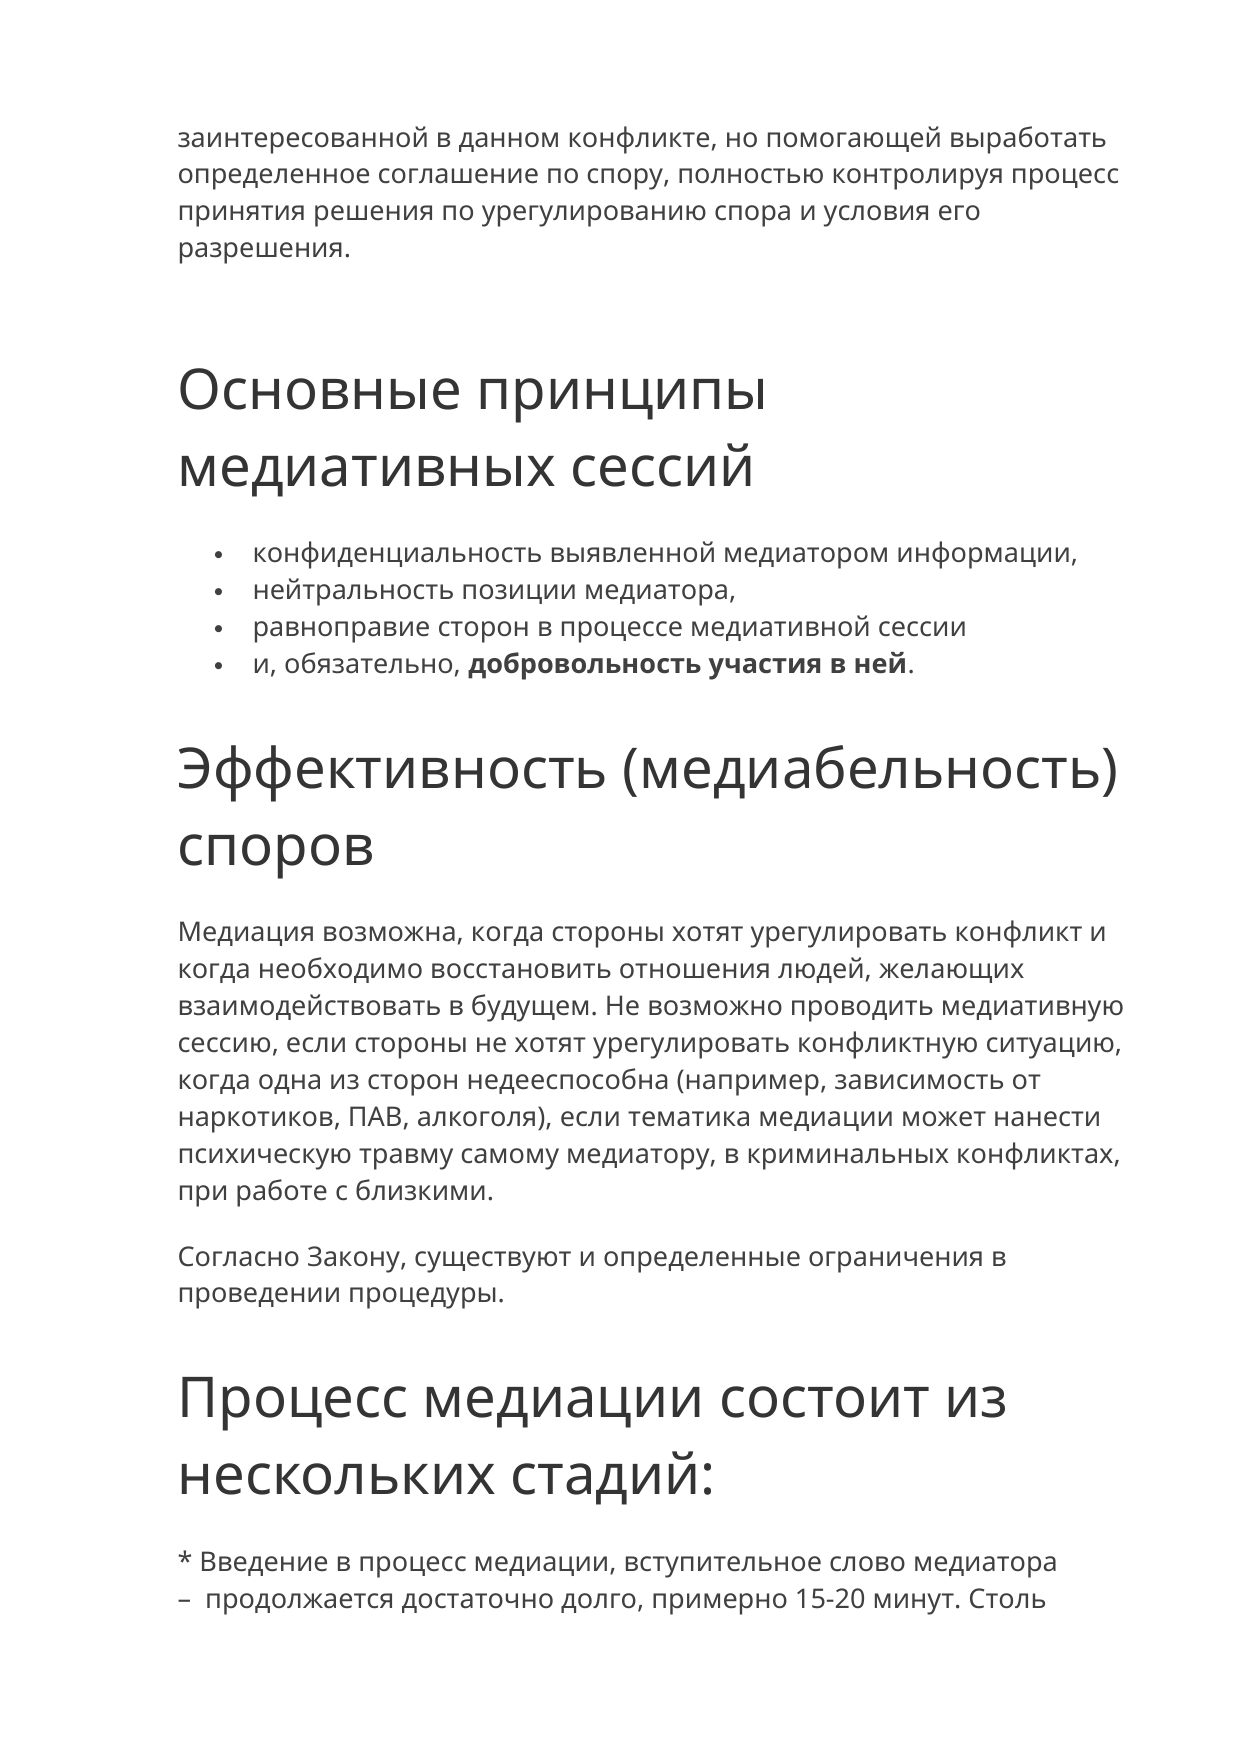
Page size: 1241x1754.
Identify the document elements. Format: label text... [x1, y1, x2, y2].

list конфиденциальность выявленной медиатором информации, [215, 534, 1152, 571]
subtitle Основные принципы медиативных сессий [177, 349, 1152, 503]
subtitle Эффективность (медиабельность) споров [177, 728, 1152, 882]
list и, обязательно, добровольность участия в ней. [215, 644, 1152, 681]
text Медиация возможна, когда стороны хотят урегулировать конфликт и когда необходимо восстановить отношения людей, желающих взаимодействовать в будущем. Не возможно проводить медиативную сессию, если стороны не хотят урегулировать конфликтную ситуацию, когда одна из сторон недееспособна (например, зависимость от наркотиков, ПАВ, алкоголя), если тематика медиации может нанести психическую травму самому медиатору, в криминальных конфликтах, при работе с близкими. [177, 913, 1152, 1208]
list равноправие сторон в процессе медиативной сессии [215, 608, 1152, 644]
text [177, 1542, 1152, 1616]
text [177, 118, 1152, 266]
text Согласно Закону, существуют и определенные ограничения в проведении процедуры. [177, 1237, 1152, 1311]
subtitle Процесс медиации состоит из нескольких стадий: [177, 1358, 1152, 1511]
list нейтральность позиции медиатора, [215, 571, 1152, 608]
